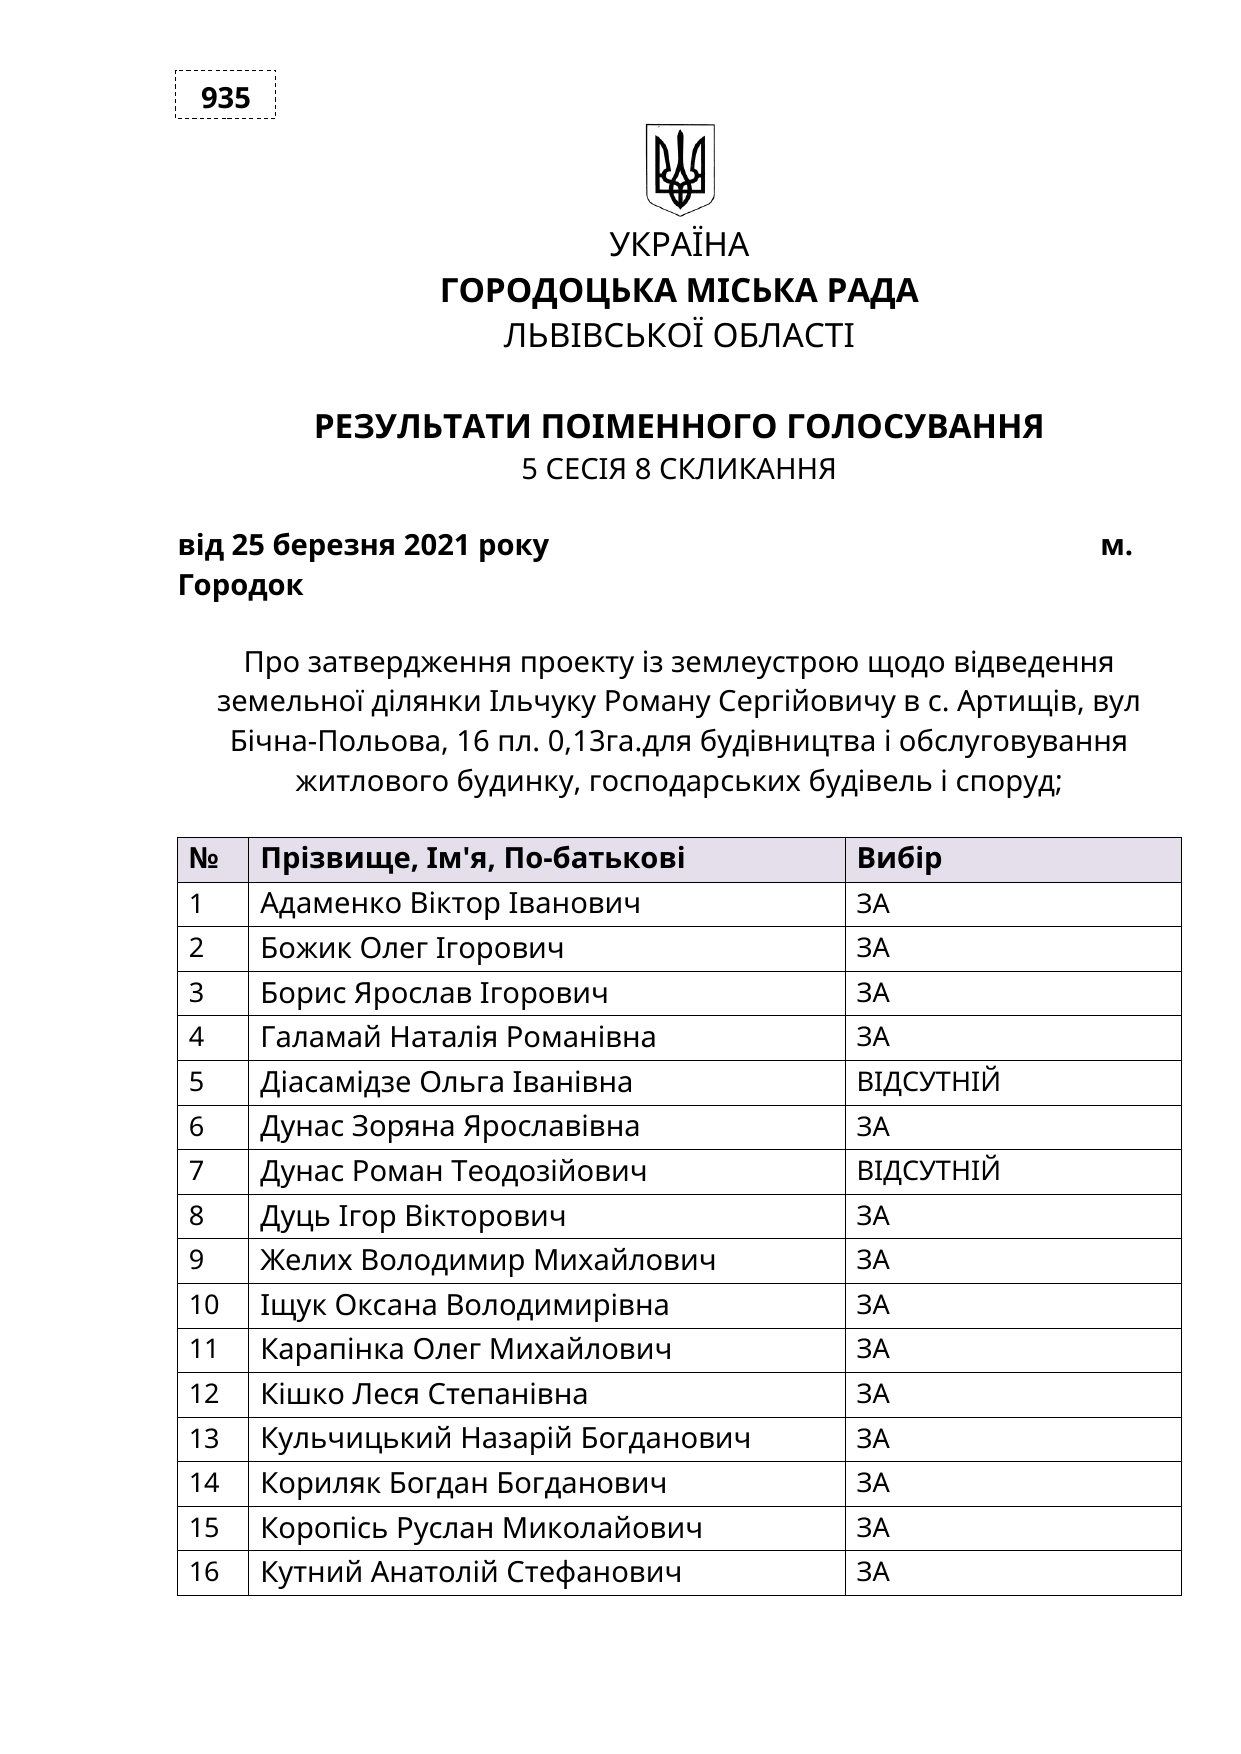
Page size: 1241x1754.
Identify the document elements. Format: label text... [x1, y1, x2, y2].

table_cell Дунас Роман Теодозійович [249, 1150, 845, 1194]
table_cell ЗА [846, 1462, 1181, 1506]
table_cell Коропісь Руслан Миколайович [249, 1507, 845, 1550]
table_cell Дуць Ігор Вікторович [249, 1195, 845, 1238]
table_cell ЗА [846, 1239, 1181, 1283]
table_cell ВІДСУТНІЙ [846, 1061, 1181, 1104]
table_cell Кульчицький Назарій Богданович [249, 1418, 845, 1461]
table_cell ЗА [846, 1284, 1181, 1327]
table_cell ВІДСУТНІЙ [846, 1150, 1181, 1194]
table_cell 1 [178, 883, 248, 926]
table_cell ЗА [846, 1418, 1181, 1461]
table_cell 14 [178, 1462, 248, 1506]
table_cell ЗА [846, 883, 1181, 926]
text ЛЬВІВСЬКОЇ ОБЛАСТІ [177, 312, 1181, 357]
table_cell 3 [178, 972, 248, 1015]
table_cell Кутний Анатолій Стефанович [249, 1551, 845, 1595]
table_cell Божик Олег Ігорович [249, 927, 845, 971]
table_cell Дунас Зоряна Ярославівна [249, 1106, 845, 1149]
table_cell Іщук Оксана Володимирівна [249, 1284, 845, 1327]
table_cell 4 [178, 1016, 248, 1060]
table_cell 8 [178, 1195, 248, 1238]
table_cell 7 [178, 1150, 248, 1194]
table_cell ЗА [846, 1373, 1181, 1417]
table_cell 15 [178, 1507, 248, 1550]
table_cell Діасамідзе Ольга Іванівна [249, 1061, 845, 1104]
text Про затвердження проекту із землеустрою щодо відведення земельної ділянки Ільчуку Роману Сергійовичу в с. Артищів, вул Бічна-Польова, 16 пл. 0,13га.для будівництва і обслуговування житлового будинку, господарських будівель і споруд; [177, 641, 1181, 800]
picture [633, 118, 726, 221]
table_header № [178, 838, 248, 882]
table_cell 11 [178, 1329, 248, 1372]
table_cell ЗА [846, 1106, 1181, 1149]
table_header Вибір [846, 838, 1181, 882]
table_cell ЗА [846, 1507, 1181, 1550]
table_cell Галамай Наталія Романівна [249, 1016, 845, 1060]
text від 25 березня 2021 року м. Городок [177, 525, 1181, 604]
table_cell Кішко Леся Степанівна [249, 1373, 845, 1417]
table_cell 16 [178, 1551, 248, 1595]
table_cell ЗА [846, 1195, 1181, 1238]
table_cell Кориляк Богдан Богданович [249, 1462, 845, 1506]
table_cell Желих Володимир Михайлович [249, 1239, 845, 1283]
table_cell Борис Ярослав Ігорович [249, 972, 845, 1015]
table_cell 9 [178, 1239, 248, 1283]
table_cell Адаменко Віктор Іванович [249, 883, 845, 926]
table_cell ЗА [846, 972, 1181, 1015]
table_cell Карапінка Олег Михайлович [249, 1329, 845, 1372]
table_cell ЗА [846, 1329, 1181, 1372]
text 5 СЕСІЯ 8 СКЛИКАННЯ [177, 448, 1181, 488]
table_cell 5 [178, 1061, 248, 1104]
table_cell ЗА [846, 927, 1181, 971]
table_cell ЗА [846, 1551, 1181, 1595]
table_cell 6 [178, 1106, 248, 1149]
table_cell 13 [178, 1418, 248, 1461]
table_cell 12 [178, 1373, 248, 1417]
table_cell ЗА [846, 1016, 1181, 1060]
table_cell 10 [178, 1284, 248, 1327]
text РЕЗУЛЬТАТИ ПОІМЕННОГО ГОЛОСУВАННЯ [177, 403, 1181, 448]
table_header Прізвище, Ім'я, По-батькові [249, 838, 845, 882]
text ГОРОДОЦЬКА МІСЬКА РАДА [177, 266, 1181, 312]
text УКРАЇНА [177, 221, 1181, 266]
table_cell 2 [178, 927, 248, 971]
